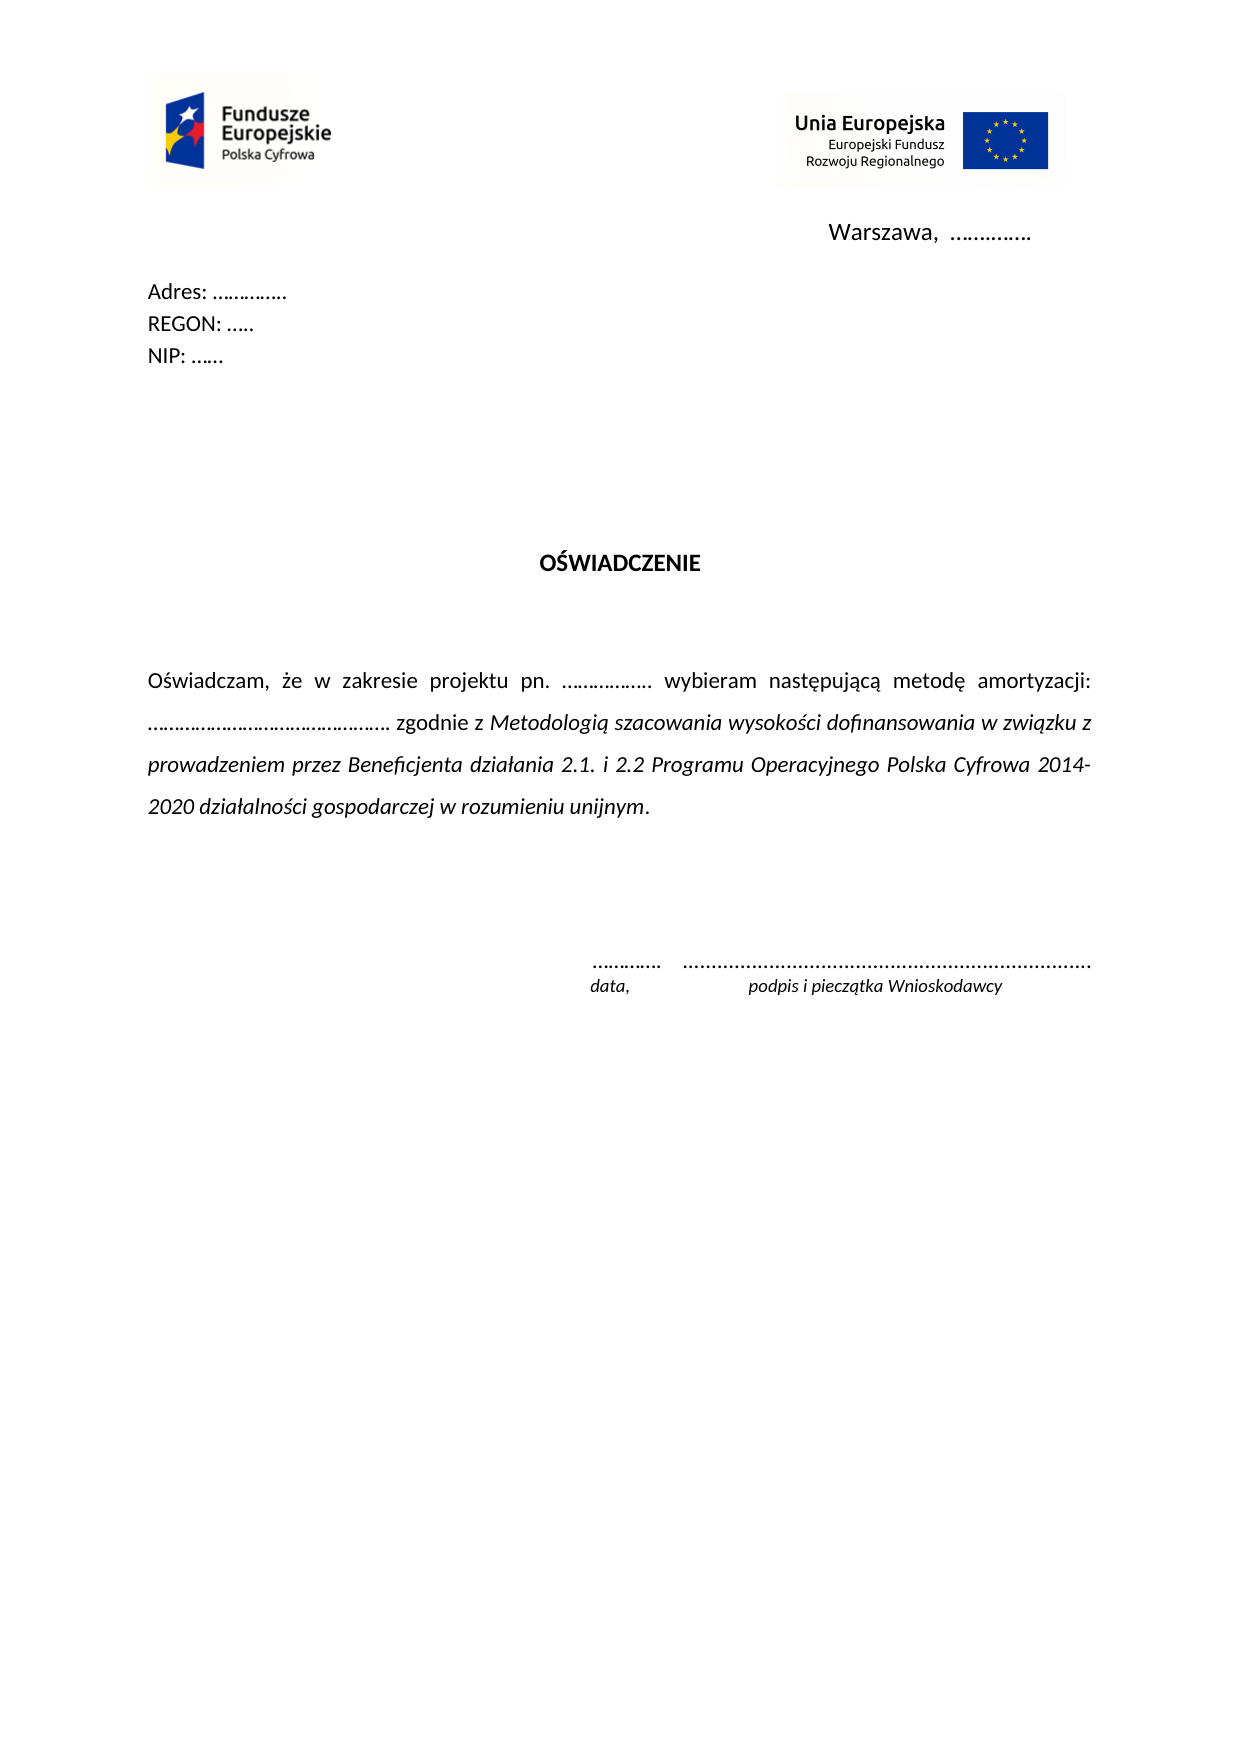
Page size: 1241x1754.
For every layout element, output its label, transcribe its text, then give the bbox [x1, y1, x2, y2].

text …………. ....................................................................... [148, 946, 1093, 974]
picture [147, 73, 350, 188]
text Warszawa, …….……. [738, 216, 1093, 246]
text Adres: ………….. REGON: ….. NIP: …… [148, 277, 1093, 369]
text data, podpis i pieczątka Wnioskodawcy [516, 974, 1093, 997]
text Oświadczam, że w zakresie projektu pn. …………….. wybieram następującą metodę amortyzacji: ………………………………………. zgodnie z Metodologią szacowania wysokości dofinansowania w związku z prowadzeniem przez Beneficjenta działania 2.1. i 2.2 Programu Operacyjnego Polska Cyfrowa 2014-2020 działalności gospodarczej w rozumieniu unijnym. [148, 666, 1093, 820]
picture [777, 93, 1067, 188]
text OŚWIADCZENIE [148, 547, 1093, 577]
